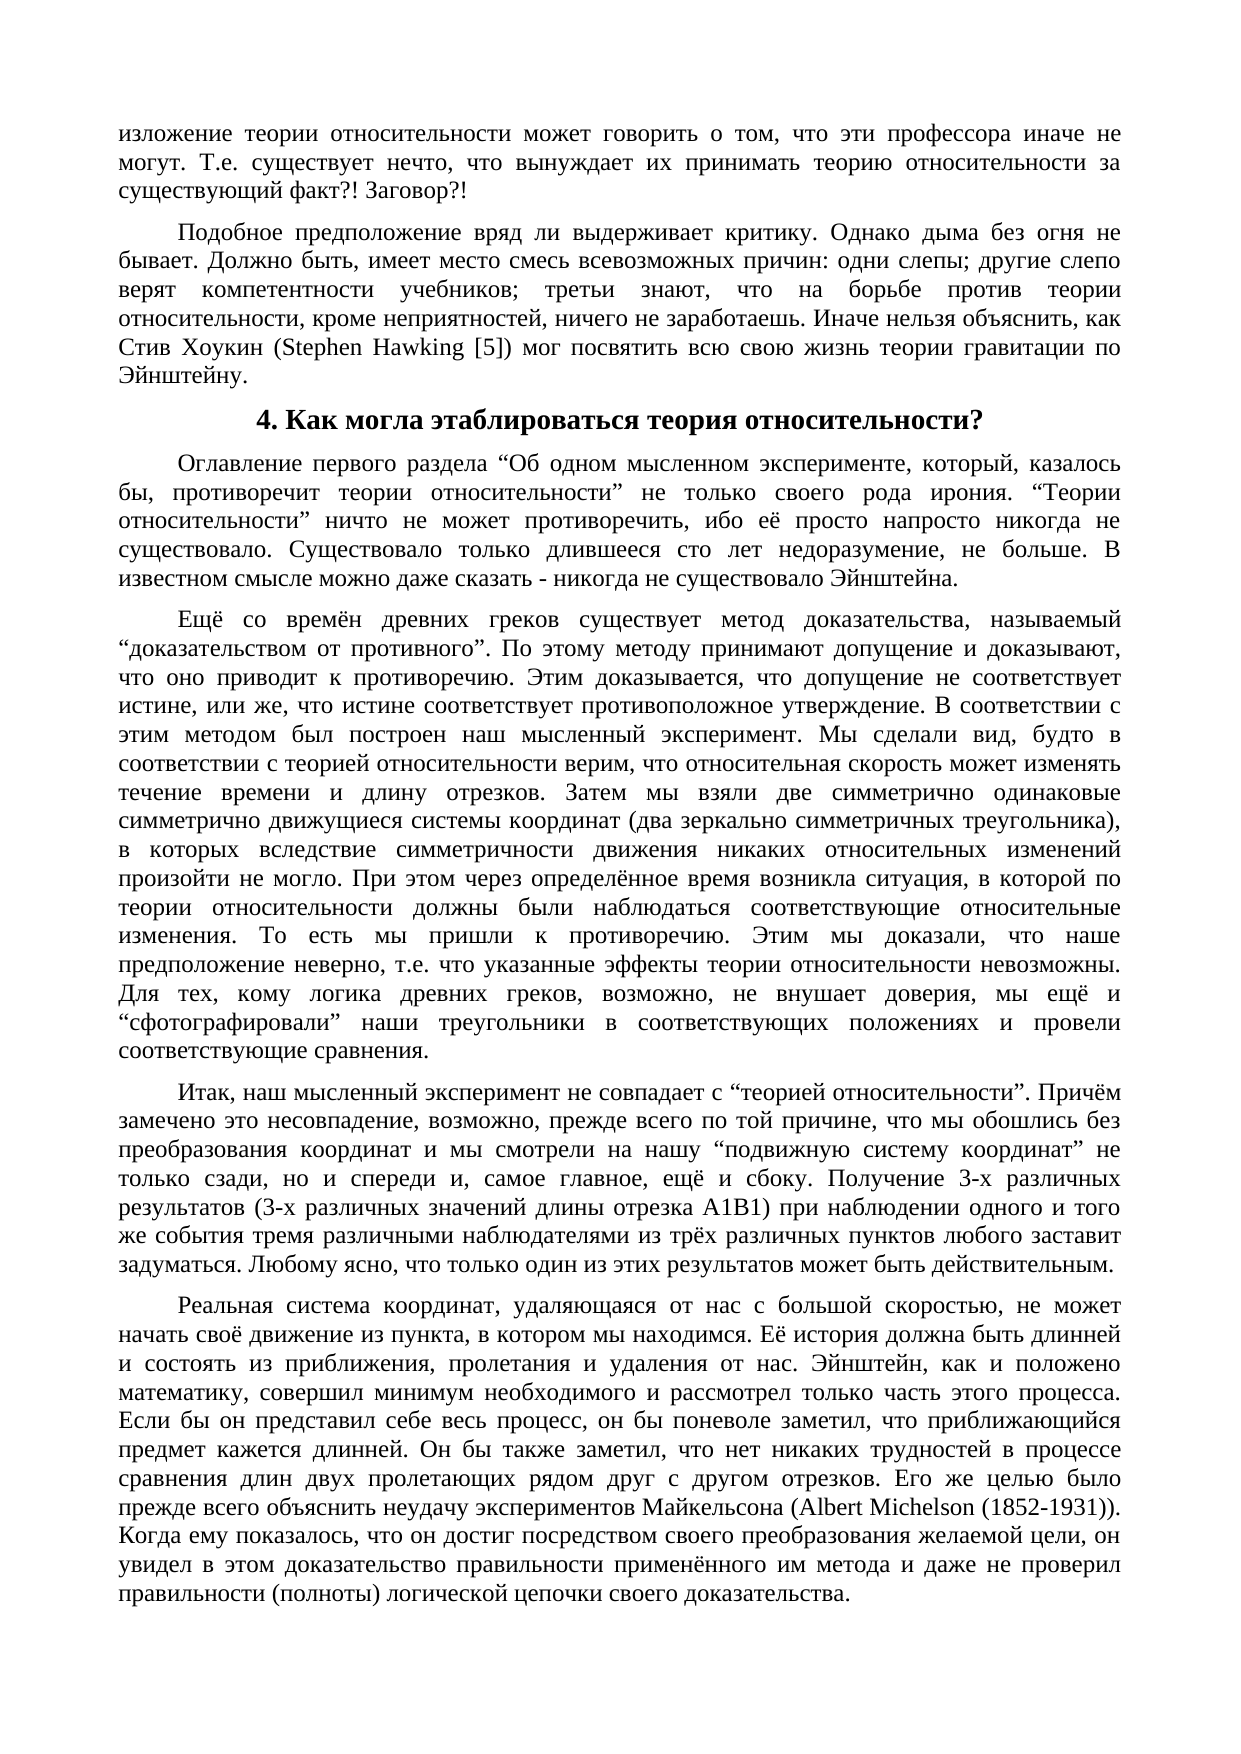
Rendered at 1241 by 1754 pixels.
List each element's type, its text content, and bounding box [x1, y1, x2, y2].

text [118, 118, 1122, 204]
text Итак, наш мысленный эксперимент не совпадает с “теорией относительности”. Причём замечено это несовпадение, возможно, прежде всего по той причине, что мы обошлись без преобразования координат и мы смотрели на нашу “подвижную систему координат” не только сзади, но и спереди и, самое главное, ещё и сбоку. Получение 3-х различных результатов (3-х различных значений длины отрезка A1B1) при наблюдении одного и того же события тремя различными наблюдателями из трёх различных пунктов любого заставит задуматься. Любому ясно, что только один из этих результатов может быть действительным. [118, 1077, 1122, 1278]
text 4. Как могла этаблироваться теория относительности? [118, 402, 1122, 435]
text Реальная система координат, удаляющаяся от нас с большой скоростью, не может начать своё движение из пункта, в котором мы находимся. Её история должна быть длинней и состоять из приближения, пролетания и удаления от нас. Эйнштейн, как и положено математику, совершил минимум необходимого и рассмотрел только часть этого процесса. Если бы он представил себе весь процесс, он бы поневоле заметил, что приближающийся предмет кажется длинней. Он бы также заметил, что нет никаких трудностей в процессе сравнения длин двух пролетающих рядом друг с другом отрезков. Его же целью было прежде всего объяснить неудачу экспериментов Майкельсона (Albert Michelson (1852-1931)). Когда ему показалось, что он достиг посредством своего преобразования желаемой цели, он увидел в этом доказательство правильности применённого им метода и даже не проверил правильности (полноты) логической цепочки своего доказательства. [118, 1290, 1122, 1607]
text Подобное предположение вряд ли выдерживает критику. Однако дыма без огня не бывает. Должно быть, имеет место смесь всевозможных причин: одни слепы; другие слепо верят компетентности учебников; третьи знают, что на борьбе против теории относительности, кроме неприятностей, ничего не заработаешь. Иначе нельзя объяснить, как Стив Хоукин (Stephen Hawking [5]) мог посвятить всю свою жизнь теории гравитации по Эйнштейну. [118, 217, 1122, 389]
text Ещё со времён древних греков существует метод доказательства, называемый “доказательством от противного”. По этому методу принимают допущение и доказывают, что оно приводит к противоречию. Этим доказывается, что допущение не соответствует истине, или же, что истине соответствует противоположное утверждение. В соответствии с этим методом был построен наш мысленный эксперимент. Мы сделали вид, будто в соответствии с теорией относительности верим, что относительная скорость может изменять течение времени и длину отрезков. Затем мы взяли две симметрично одинаковые симметрично движущиеся системы координат (два зеркально симметричных треугольника), в которых вследствие симметричности движения никаких относительных изменений произойти не могло. При этом через определённое время возникла ситуация, в которой по теории относительности должны были наблюдаться соответствующие относительные изменения. То есть мы пришли к противоречию. Этим мы доказали, что наше предположение неверно, т.е. что указанные эффекты теории относительности невозможны. Для тех, кому логика древних греков, возможно, не внушает доверия, мы ещё и “сфотографировали” наши треугольники в соответствующих положениях и провели соответствующие сравнения. [118, 604, 1122, 1064]
text Оглавление первого раздела “Об одном мысленном эксперименте, который, казалось бы, противоречит теории относительности” не только своего рода ирония. “Теории относительности” ничто не может противоречить, ибо её просто напросто никогда не существовало. Существовало только длившееся сто лет недоразумение, не больше. В известном смысле можно даже сказать - никогда не существовало Эйнштейна. [118, 448, 1122, 592]
